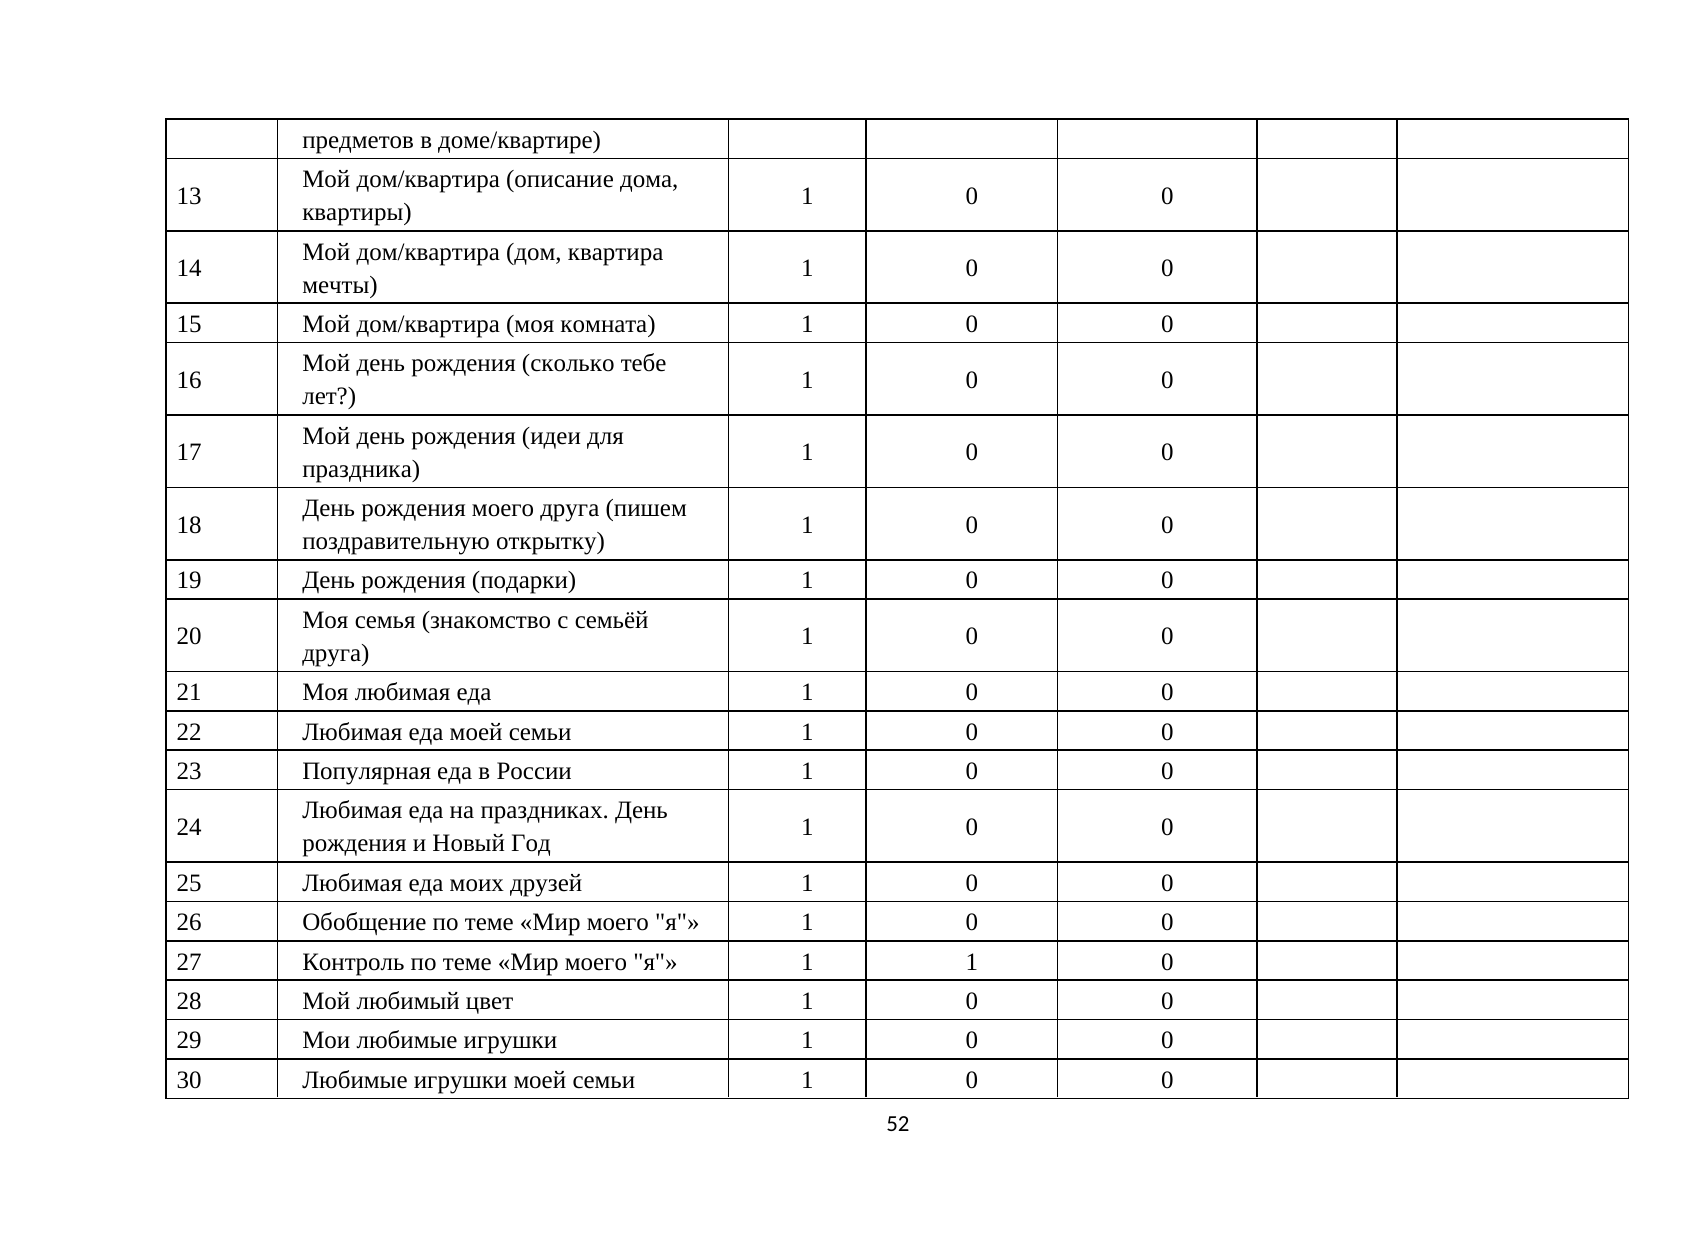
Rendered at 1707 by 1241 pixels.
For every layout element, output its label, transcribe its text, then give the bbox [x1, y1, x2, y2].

table_cell 0 [1058, 672, 1256, 710]
table_cell 1 [729, 751, 865, 789]
table_cell 0 [1058, 751, 1256, 789]
table_cell 1 [729, 600, 865, 671]
table_cell 1 [729, 790, 865, 861]
table_cell 0 [867, 343, 1057, 414]
table_cell 16 [167, 343, 277, 414]
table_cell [278, 120, 728, 157]
table_cell 0 [1058, 416, 1256, 486]
table_cell Мой день рождения (сколько тебе лет?) [278, 343, 728, 414]
table_cell 1 [729, 416, 865, 486]
table_cell 19 [167, 561, 277, 598]
table_cell 0 [867, 416, 1057, 486]
table_cell [1258, 561, 1396, 598]
table_cell 0 [1058, 863, 1256, 901]
table_cell Контроль по теме «Мир моего "я"» [278, 942, 728, 979]
table_cell 1 [729, 981, 865, 1019]
table_cell [1398, 790, 1628, 861]
table_cell [1398, 863, 1628, 901]
table_cell [1398, 981, 1628, 1019]
table_cell 1 [729, 304, 865, 342]
table_cell Мой любимый цвет [278, 981, 728, 1019]
table_cell День рождения моего друга (пишем поздравительную открытку) [278, 488, 728, 559]
table_cell 0 [867, 232, 1057, 302]
table_cell Мой дом/квартира (моя комната) [278, 304, 728, 342]
table_cell 17 [167, 416, 277, 486]
table_cell 27 [167, 942, 277, 979]
table_cell [1398, 561, 1628, 598]
table_cell 25 [167, 863, 277, 901]
table_cell [1258, 416, 1396, 486]
table_cell [1398, 902, 1628, 940]
table_cell 29 [167, 1020, 277, 1058]
table_cell 1 [729, 488, 865, 559]
table_cell 0 [867, 561, 1057, 598]
table_cell Любимая еда моей семьи [278, 712, 728, 749]
table_cell [1258, 120, 1396, 157]
table_cell 0 [1058, 232, 1256, 302]
table_cell Моя семья (знакомство с семьёй друга) [278, 600, 728, 671]
table_cell [1258, 343, 1396, 414]
table_cell Моя любимая еда [278, 672, 728, 710]
table_cell 30 [167, 1060, 277, 1097]
table_cell [1258, 981, 1396, 1019]
table_cell Любимые игрушки моей семьи [278, 1060, 728, 1097]
table_cell [1258, 672, 1396, 710]
table_cell 0 [867, 1020, 1057, 1058]
table_cell 0 [1058, 942, 1256, 979]
table_cell 0 [1058, 561, 1256, 598]
table_cell 0 [867, 712, 1057, 749]
table_cell 0 [1058, 343, 1256, 414]
table_cell [1258, 600, 1396, 671]
table_cell 0 [1058, 600, 1256, 671]
table_cell [1258, 304, 1396, 342]
table_cell [1398, 120, 1628, 157]
table_cell 22 [167, 712, 277, 749]
table_cell 0 [1058, 488, 1256, 559]
table_cell [1398, 343, 1628, 414]
table_cell 0 [867, 902, 1057, 940]
table_cell 0 [1058, 304, 1256, 342]
table_cell [1258, 159, 1396, 230]
table_cell 0 [867, 790, 1057, 861]
table_cell 1 [729, 672, 865, 710]
table_cell 14 [167, 232, 277, 302]
table_cell Мой дом/квартира (дом, квартира мечты) [278, 232, 728, 302]
table_cell 0 [1058, 1020, 1256, 1058]
table_cell 1 [729, 863, 865, 901]
table_cell 0 [867, 304, 1057, 342]
table_cell [1398, 1060, 1628, 1097]
table_cell [1398, 712, 1628, 749]
table_cell 15 [167, 304, 277, 342]
table_cell [1398, 672, 1628, 710]
table_cell 0 [1058, 981, 1256, 1019]
table_cell [1398, 488, 1628, 559]
table_cell 1 [729, 561, 865, 598]
table_cell 0 [1058, 712, 1256, 749]
table_cell 0 [1058, 1060, 1256, 1097]
table_cell 0 [867, 600, 1057, 671]
table_cell [1258, 863, 1396, 901]
table_cell [1398, 416, 1628, 486]
table_cell [1258, 790, 1396, 861]
table_cell 20 [167, 600, 277, 671]
table_cell 1 [729, 232, 865, 302]
table_cell 0 [867, 981, 1057, 1019]
table_cell 12 [167, 120, 277, 157]
table_cell [1258, 902, 1396, 940]
table_cell 24 [167, 790, 277, 861]
table_cell 0 [867, 751, 1057, 789]
table_cell 1 [729, 159, 865, 230]
table_cell 1 [729, 1060, 865, 1097]
table_cell Мои любимые игрушки [278, 1020, 728, 1058]
table_cell 0 [1058, 159, 1256, 230]
table_cell 0 [1058, 902, 1256, 940]
table_cell 0 [1058, 790, 1256, 861]
table_cell 1 [729, 120, 865, 157]
table_cell Любимая еда на праздниках. День рождения и Новый Год [278, 790, 728, 861]
table_cell 0 [1058, 120, 1256, 157]
table_cell 1 [729, 902, 865, 940]
table_cell 21 [167, 672, 277, 710]
table_cell [1258, 488, 1396, 559]
table_cell 1 [729, 712, 865, 749]
table_cell 0 [867, 863, 1057, 901]
table_cell 0 [867, 159, 1057, 230]
table_cell [1258, 751, 1396, 789]
table_cell День рождения (подарки) [278, 561, 728, 598]
table_cell 0 [867, 120, 1057, 157]
table_cell 1 [729, 343, 865, 414]
table_cell Мой день рождения (идеи для праздника) [278, 416, 728, 486]
table_cell 28 [167, 981, 277, 1019]
table_cell 1 [729, 1020, 865, 1058]
table_cell 0 [867, 672, 1057, 710]
table_cell 23 [167, 751, 277, 789]
table_cell [1258, 232, 1396, 302]
table_cell Обобщение по теме «Мир моего "я"» [278, 902, 728, 940]
table_cell [1258, 942, 1396, 979]
table_cell [1258, 1020, 1396, 1058]
table_cell 0 [867, 1060, 1057, 1097]
table_cell [1258, 1060, 1396, 1097]
table_cell [1398, 1020, 1628, 1058]
table_cell 0 [867, 488, 1057, 559]
table_cell Мой дом/квартира (описание дома, квартиры) [278, 159, 728, 230]
table_cell Популярная еда в России [278, 751, 728, 789]
table_cell [1398, 600, 1628, 671]
table_cell 18 [167, 488, 277, 559]
table_cell 26 [167, 902, 277, 940]
table_cell 1 [867, 942, 1057, 979]
table_cell [1398, 304, 1628, 342]
table_cell 13 [167, 159, 277, 230]
table_cell [1398, 159, 1628, 230]
table_cell [1398, 942, 1628, 979]
table_cell [1398, 232, 1628, 302]
table_cell [1258, 712, 1396, 749]
table_cell Любимая еда моих друзей [278, 863, 728, 901]
table_cell [1398, 751, 1628, 789]
table_cell 1 [729, 942, 865, 979]
